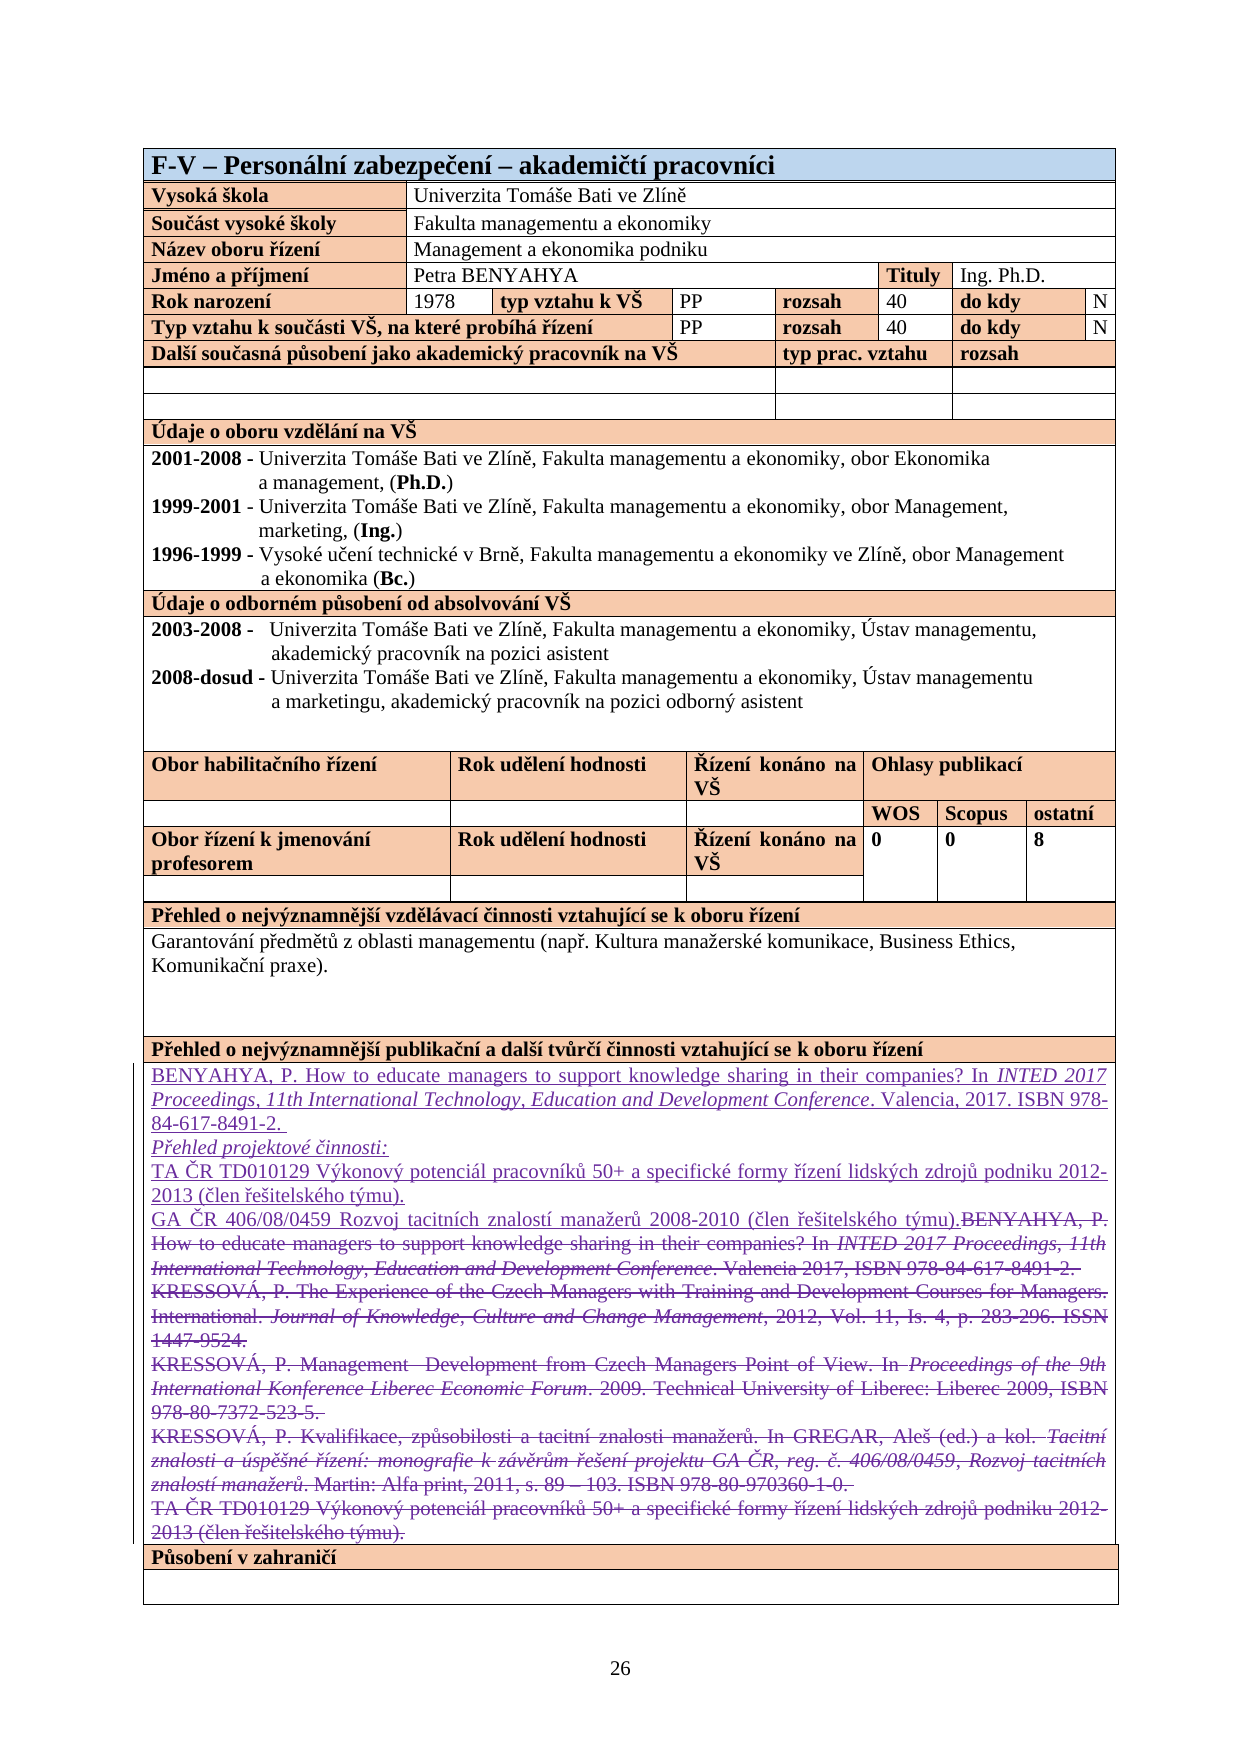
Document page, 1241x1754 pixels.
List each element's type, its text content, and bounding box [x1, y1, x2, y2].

table_cell Univerzita Tomáše Bati ve Zlíně [407, 183, 1115, 208]
table_cell [451, 801, 686, 826]
table_cell Rok udělení hodnosti [451, 752, 686, 800]
table_cell [776, 394, 952, 418]
table_cell rozsah [776, 289, 878, 314]
table_cell [144, 394, 775, 418]
table_cell Další současná působení jako akademický pracovník na VŠ [144, 341, 775, 366]
table_cell rozsah [953, 341, 1115, 366]
table_cell do kdy [953, 289, 1085, 314]
table_cell WOS [864, 801, 937, 826]
table_cell Řízení konáno na VŠ [687, 827, 863, 875]
table_cell ostatní [1027, 801, 1115, 826]
table_cell [144, 876, 450, 901]
table_cell Působení v zahraničí [144, 1545, 1118, 1569]
table_cell [953, 394, 1115, 418]
table_cell Název oboru řízení [144, 237, 406, 262]
table_cell Garantování předmětů z oblasti managementu (např. Kultura manažerské komunikace, Business Ethics, Komunikační praxe). [144, 929, 1115, 1036]
table_cell Obor řízení k jmenování profesorem [144, 827, 450, 875]
table_cell Vysoká škola [144, 183, 406, 208]
table_cell [451, 876, 686, 901]
table_cell Rok udělení hodnosti [451, 827, 686, 875]
table_cell 40 [879, 289, 952, 314]
table_cell 2001-2008 - Univerzita Tomáše Bati ve Zlíně, Fakulta managementu a ekonomiky, obor Ekonomika a management, (Ph.D.) 1999-2001 - Univerzita Tomáše Bati ve Zlíně, Fakulta managementu a ekonomiky, obor Management, marketing, (Ing.) 1996-1999 - Vysoké učení technické v Brně, Fakulta managementu a ekonomiky ve Zlíně, obor Management a ekonomika (Bc.) [144, 446, 1115, 590]
table_cell N [1086, 315, 1115, 340]
table_cell [953, 368, 1115, 392]
table_cell Tituly [879, 263, 952, 288]
table_cell [776, 368, 952, 392]
table_cell Ing. Ph.D. [953, 263, 1115, 288]
table_cell [144, 1063, 1115, 1544]
table_cell typ vztahu k VŠ [493, 289, 672, 314]
table_cell [144, 801, 450, 826]
table_cell Řízení konáno na VŠ [687, 752, 863, 800]
table_header F-V – Personální zabezpečení – akademičtí pracovníci [144, 149, 1115, 180]
table_cell Údaje o odborném působení od absolvování VŠ [144, 591, 1115, 616]
table_cell Scopus [938, 801, 1026, 826]
table_cell Součást vysoké školy [144, 211, 406, 236]
table_cell PP [673, 289, 775, 314]
table_cell 1978 [407, 289, 492, 314]
table_cell rozsah [776, 315, 878, 340]
table_cell Fakulta managementu a ekonomiky [407, 209, 1115, 236]
table_cell Petra BENYAHYA [407, 263, 878, 288]
table_cell do kdy [953, 315, 1085, 340]
table_cell Rok narození [144, 289, 406, 314]
table_cell Management a ekonomika podniku [407, 237, 1115, 262]
table_cell [687, 876, 863, 901]
table_cell Přehled o nejvýznamnější publikační a další tvůrčí činnosti vztahující se k oboru řízení [144, 1037, 1115, 1062]
table_cell 8 [1027, 827, 1115, 901]
table_cell [687, 801, 863, 826]
table_cell N [1086, 289, 1115, 314]
table_cell 0 [938, 827, 1026, 901]
table_cell [144, 1570, 1118, 1603]
table_cell PP [673, 315, 775, 340]
table_cell [144, 368, 775, 392]
table_cell Obor habilitačního řízení [144, 752, 450, 800]
table_cell Přehled o nejvýznamnější vzdělávací činnosti vztahující se k oboru řízení [144, 903, 1115, 927]
table_cell typ prac. vztahu [776, 341, 952, 366]
table_cell 0 [864, 827, 937, 901]
table_cell Typ vztahu k součásti VŠ, na které probíhá řízení [144, 315, 672, 340]
table_cell Údaje o oboru vzdělání na VŠ [144, 420, 1115, 444]
table_cell Ohlasy publikací [864, 752, 1115, 800]
table_cell Jméno a příjmení [144, 263, 406, 288]
table_cell 2003-2008 - Univerzita Tomáše Bati ve Zlíně, Fakulta managementu a ekonomiky, Ústav managementu, akademický pracovník na pozici asistent 2008-dosud - Univerzita Tomáše Bati ve Zlíně, Fakulta managementu a ekonomiky, Ústav managementu a marketingu, akademický pracovník na pozici odborný asistent [144, 617, 1115, 751]
table_cell 40 [879, 315, 952, 340]
